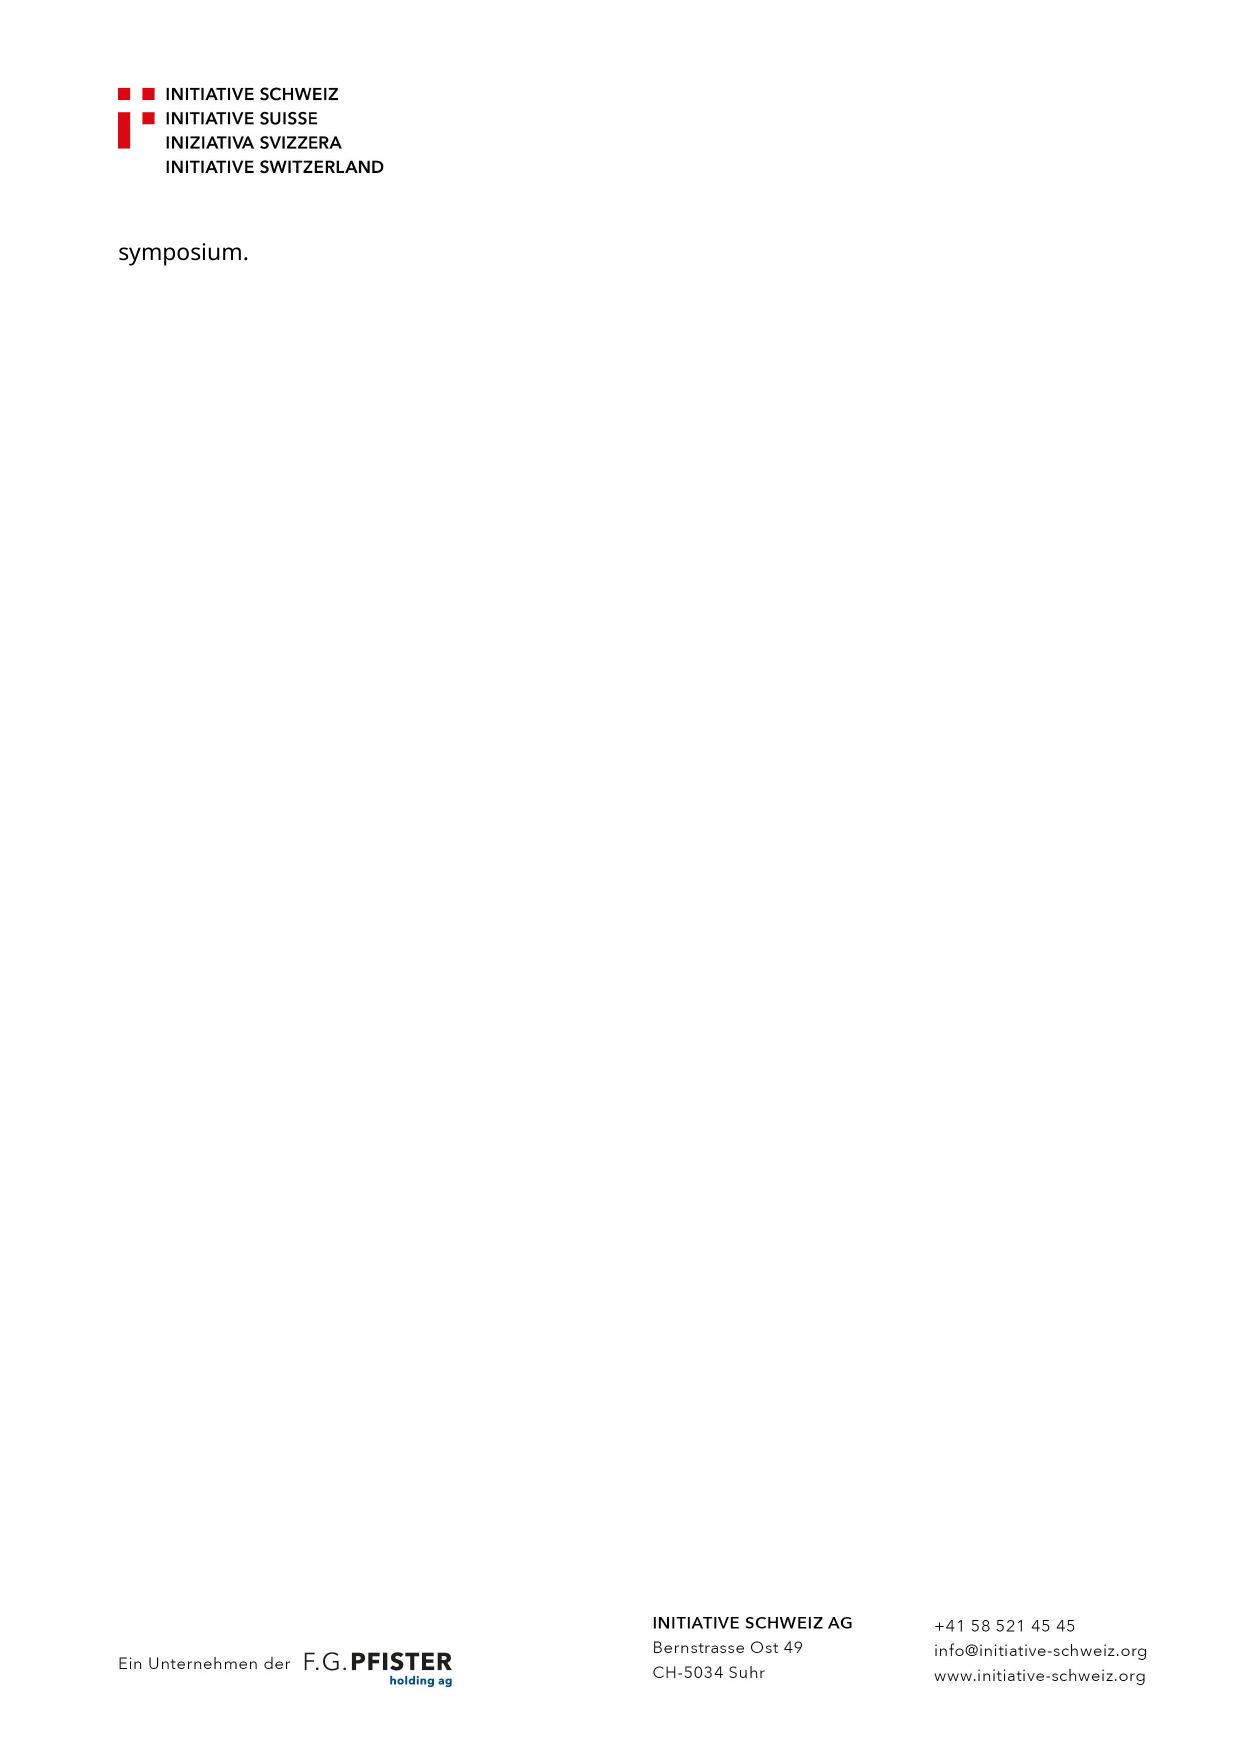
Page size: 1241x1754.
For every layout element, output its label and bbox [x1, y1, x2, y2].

text [118, 236, 1152, 268]
picture [0, 0, 1238, 1750]
